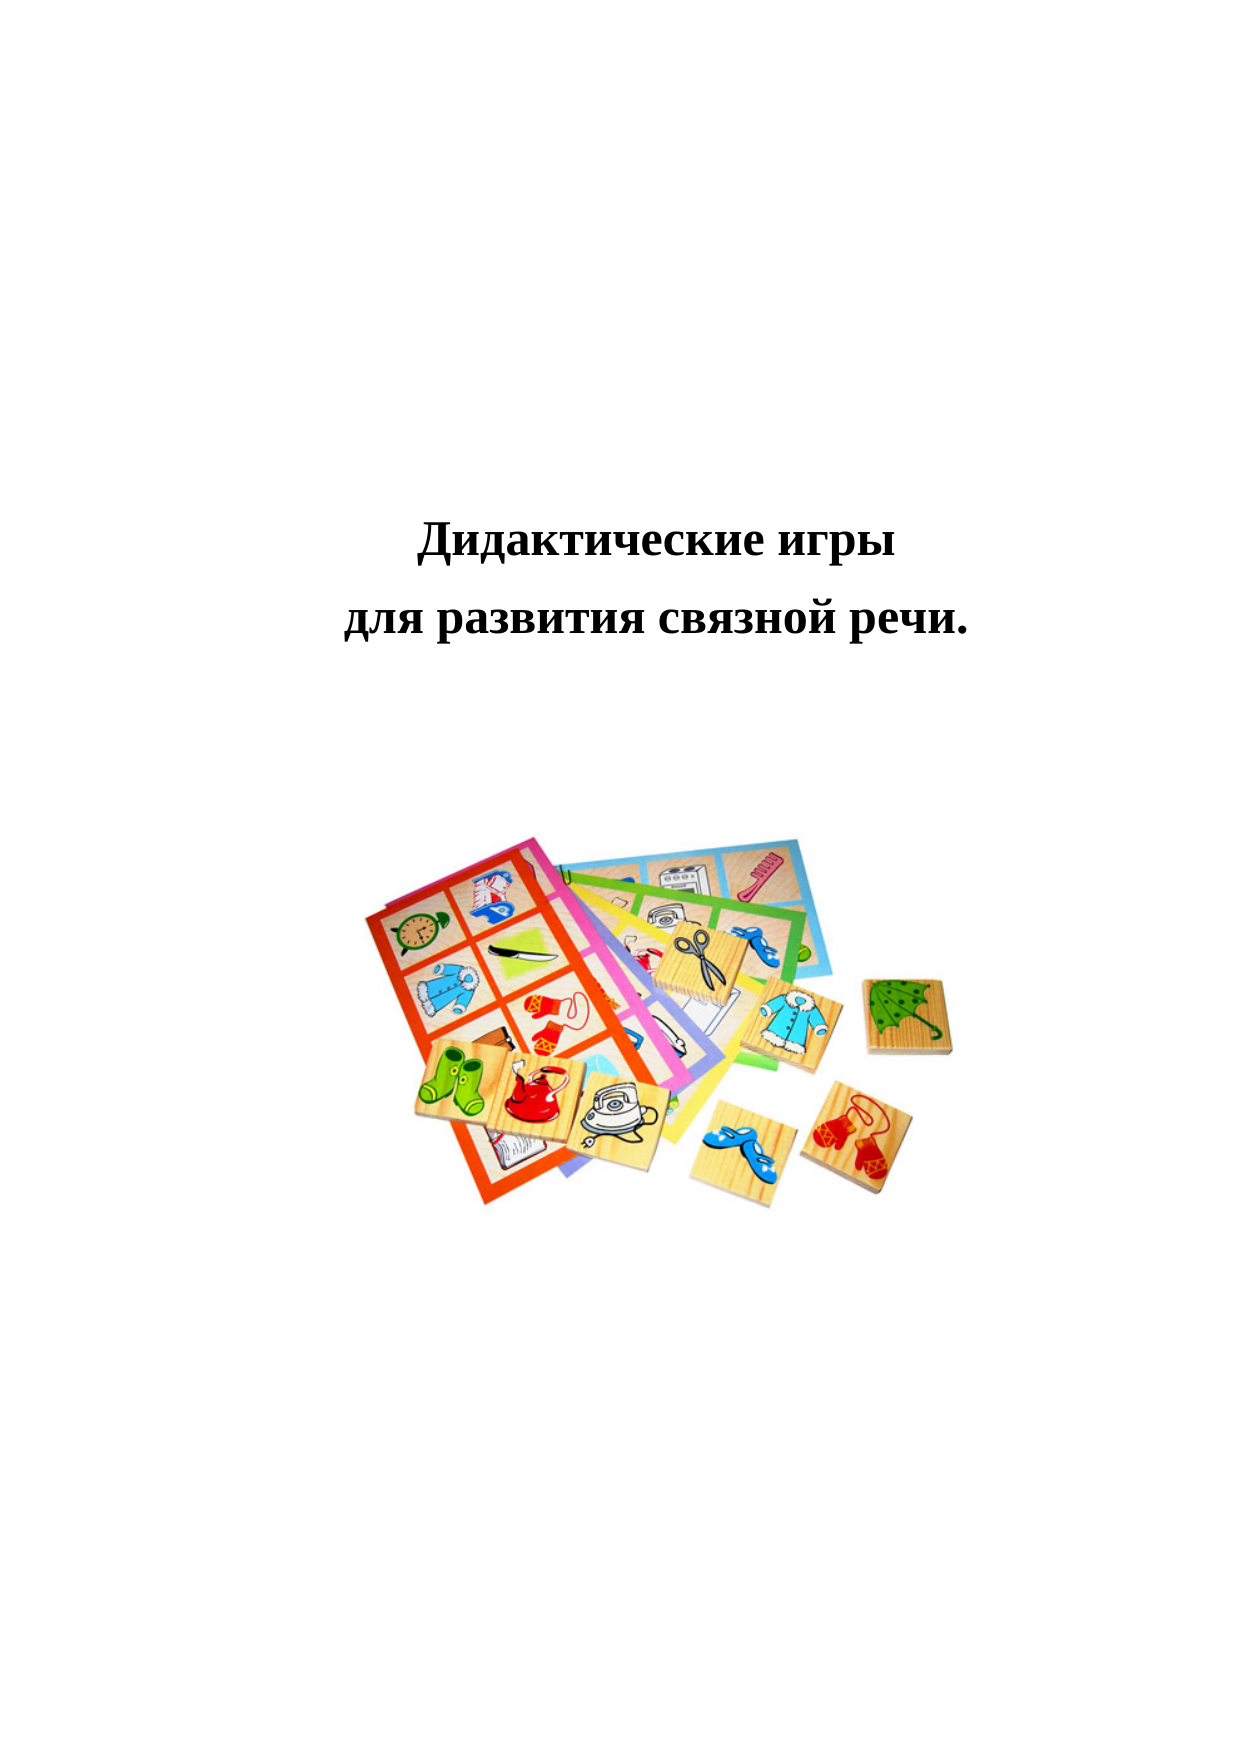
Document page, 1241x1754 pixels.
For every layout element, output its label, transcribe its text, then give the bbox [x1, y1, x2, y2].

text для развития связной речи. [150, 587, 1162, 644]
picture [343, 822, 969, 1223]
text Дидактические игры [150, 508, 1162, 566]
